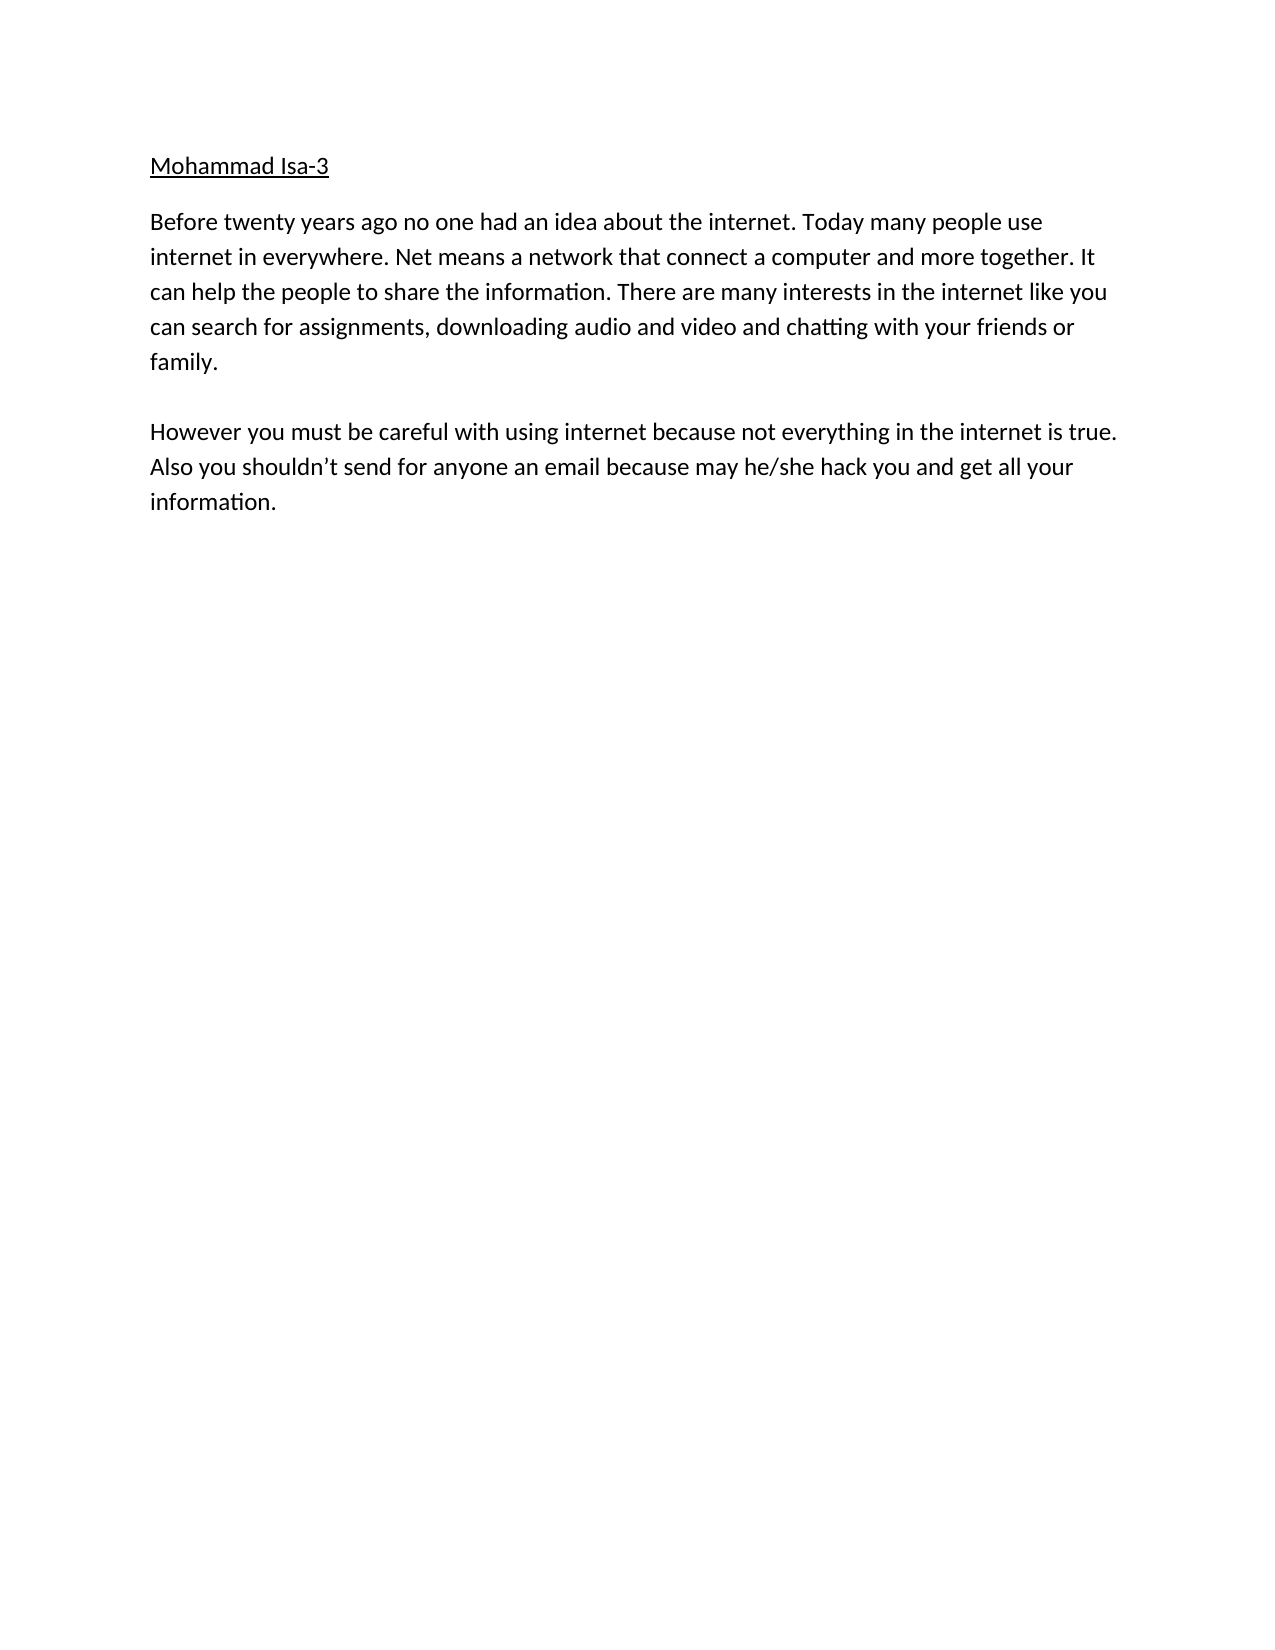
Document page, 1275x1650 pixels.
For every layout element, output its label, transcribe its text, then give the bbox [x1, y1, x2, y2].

text Before twenty years ago no one had an idea about the internet. Today many people use internet in everywhere. Net means a network that connect a computer and more together. It can help the people to share the information. There are many interests in the internet like you can search for assignments, downloading audio and video and chatting with your friends or family. However you must be careful with using internet because not everything in the internet is true. Also you shouldn’t send for anyone an email because may he/she hack you and get all your information. [150, 206, 1125, 548]
text Mohammad Isa-3 [150, 150, 1125, 181]
